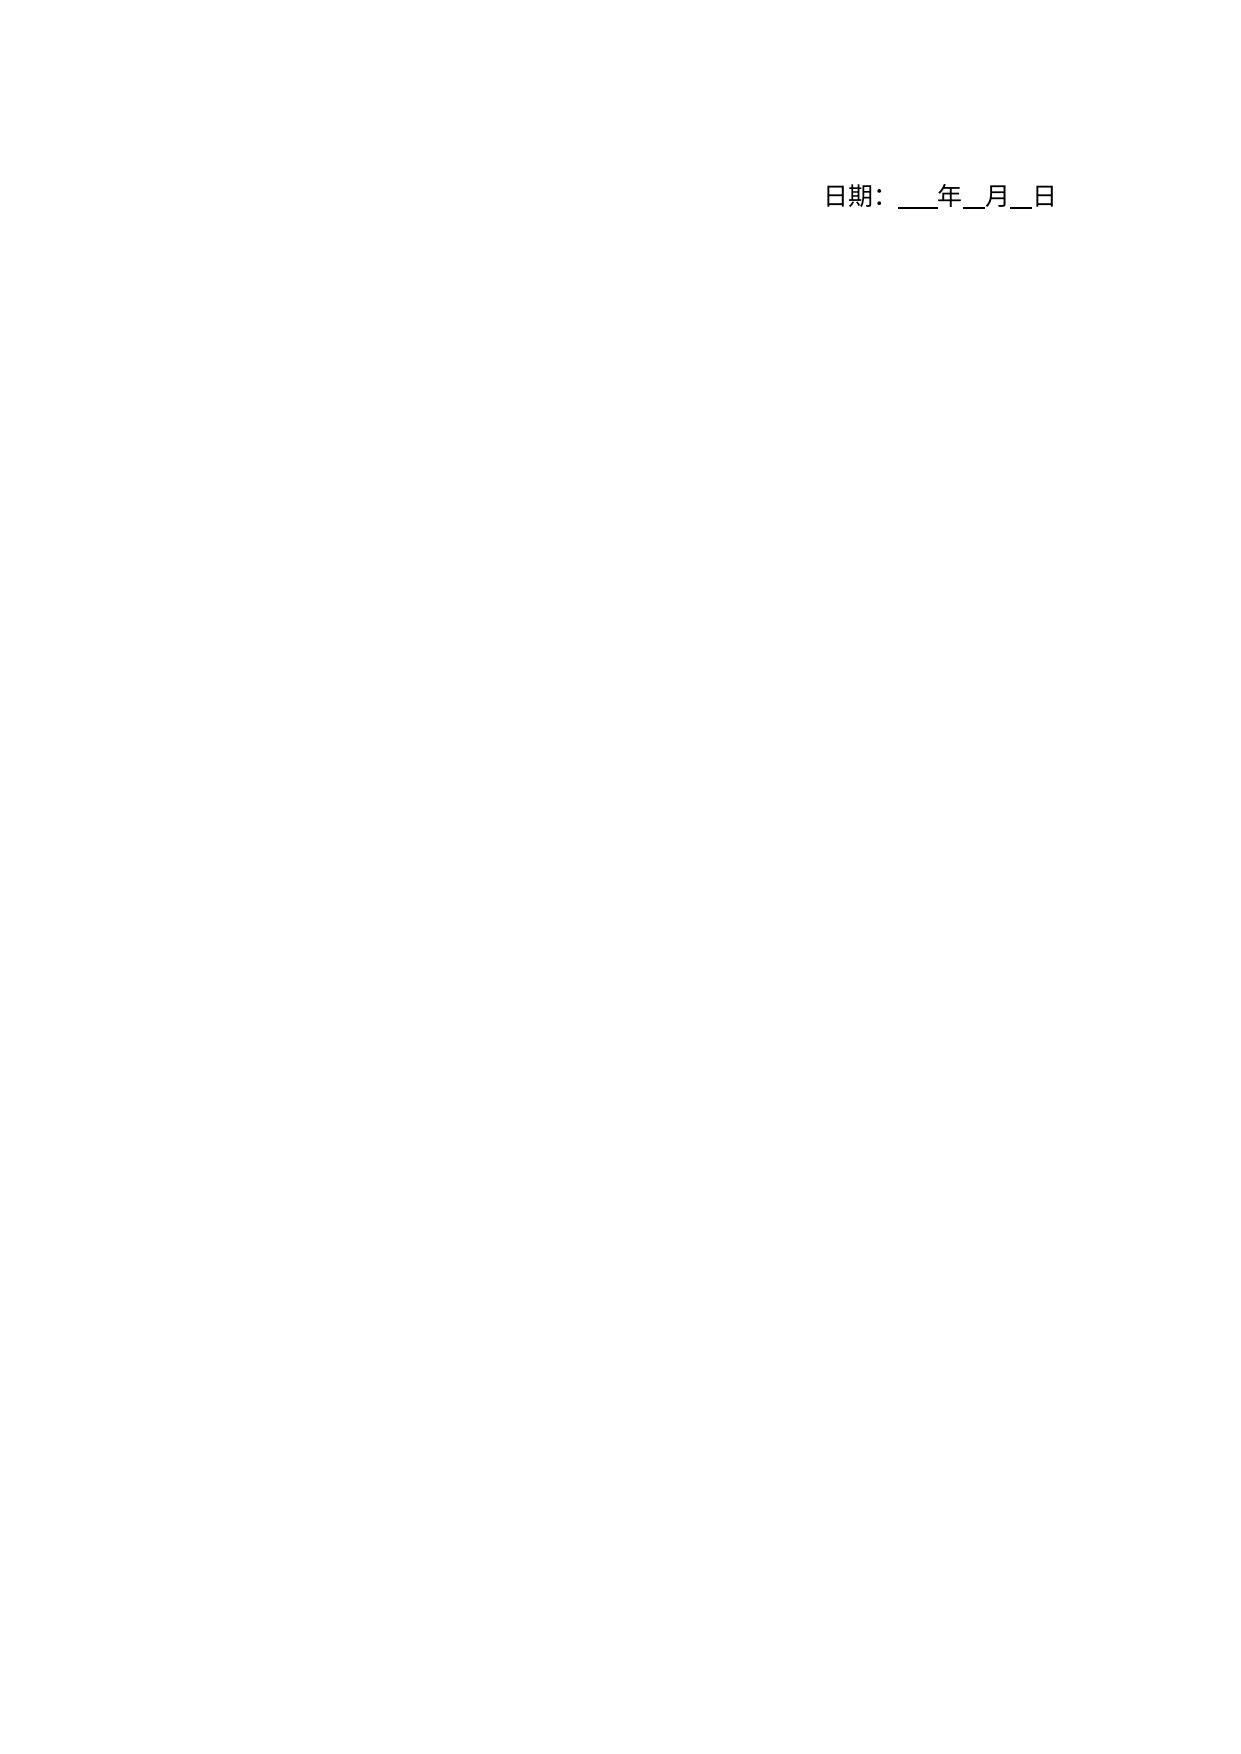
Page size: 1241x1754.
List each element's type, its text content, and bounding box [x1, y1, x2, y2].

text 日期： 年 月 日 [183, 162, 1057, 227]
